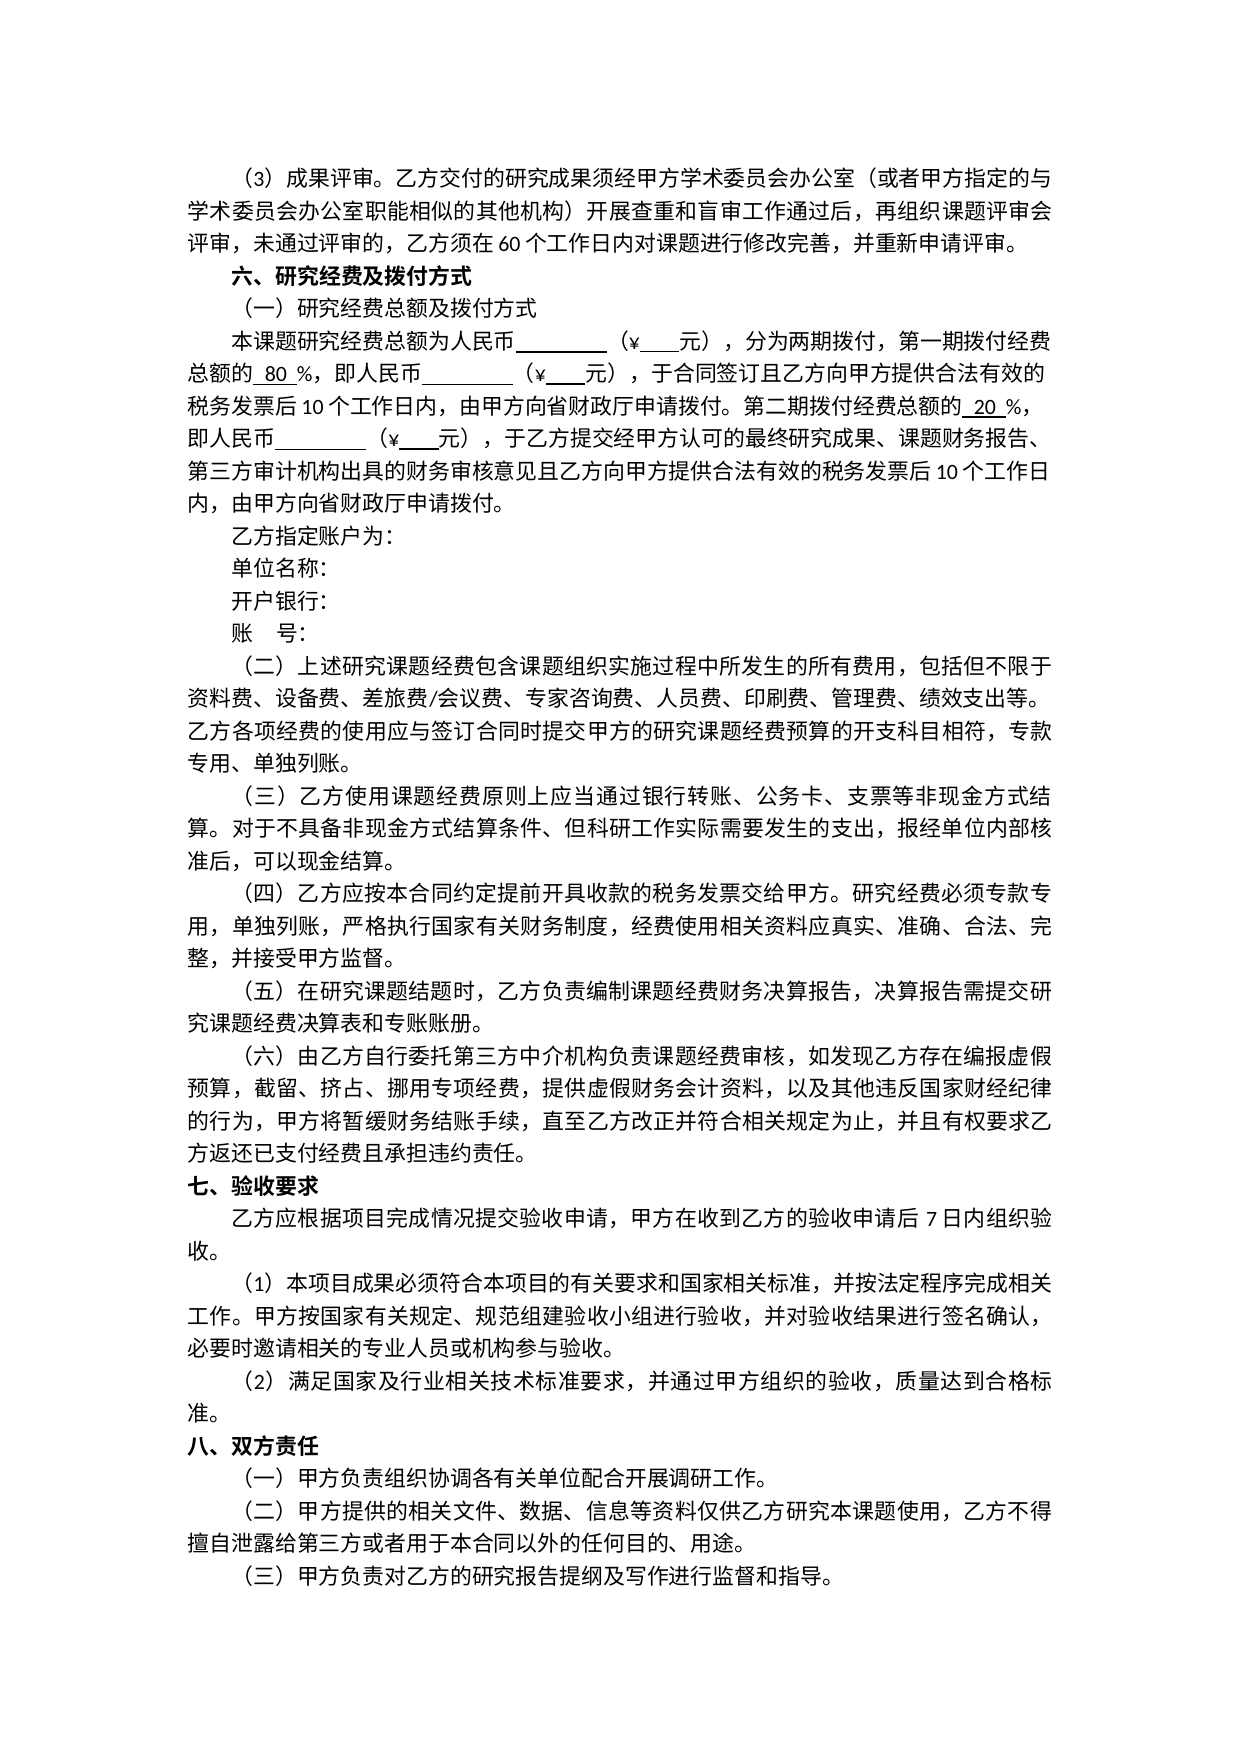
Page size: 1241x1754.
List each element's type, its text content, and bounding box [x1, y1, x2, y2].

text （二）上述研究课题经费包含课题组织实施过程中所发生的所有费用，包括但不限于资料费、设备费、差旅费/会议费、专家咨询费、人员费、印刷费、管理费、绩效支出等。乙方各项经费的使用应与签订合同时提交甲方的研究课题经费预算的开支科目相符，专款专用、单独列账。 [187, 649, 1053, 779]
text （三）甲方负责对乙方的研究报告提纲及写作进行监督和指导。 [187, 1559, 1053, 1592]
text （六）由乙方自行委托第三方中介机构负责课题经费审核，如发现乙方存在编报虚假预算，截留、挤占、挪用专项经费，提供虚假财务会计资料，以及其他违反国家财经纪律的行为，甲方将暂缓财务结账手续，直至乙方改正并符合相关规定为止，并且有权要求乙方返还已支付经费且承担违约责任。 [187, 1039, 1053, 1169]
text （一）甲方负责组织协调各有关单位配合开展调研工作。 [187, 1462, 1053, 1494]
text （三）乙方使用课题经费原则上应当通过银行转账、公务卡、支票等非现金方式结算。对于不具备非现金方式结算条件、但科研工作实际需要发生的支出，报经单位内部核准后，可以现金结算。 [187, 779, 1053, 877]
text （四）乙方应按本合同约定提前开具收款的税务发票交给甲方。研究经费必须专款专用，单独列账，严格执行国家有关财务制度，经费使用相关资料应真实、准确、合法、完整，并接受甲方监督。 [187, 877, 1053, 974]
text （一）研究经费总额及拨付方式 [187, 292, 1053, 324]
text 开户银行： [187, 584, 1053, 617]
text 本课题研究经费总额为人民币 （¥ 元），分为两期拨付，第一期拨付经费总额的 80 %，即人民币 （¥ 元），于合同签订且乙方向甲方提供合法有效的税务发票后10个工作日内，由甲方向省财政厅申请拨付。第二期拨付经费总额的 20 %，即人民币 （¥ 元），于乙方提交经甲方认可的最终研究成果、课题财务报告、第三方审计机构出具的财务审核意见且乙方向甲方提供合法有效的税务发票后10个工作日内，由甲方向省财政厅申请拨付。 [187, 324, 1053, 519]
text 七、验收要求 [187, 1169, 1053, 1202]
text 六、研究经费及拨付方式 [187, 259, 1053, 292]
text （五）在研究课题结题时，乙方负责编制课题经费财务决算报告，决算报告需提交研究课题经费决算表和专账账册。 [187, 974, 1053, 1039]
text 单位名称： [187, 552, 1053, 584]
text （2）满足国家及行业相关技术标准要求，并通过甲方组织的验收，质量达到合格标准。 [187, 1364, 1053, 1429]
text 账 号： [187, 617, 1053, 649]
text （3）成果评审。乙方交付的研究成果须经甲方学术委员会办公室（或者甲方指定的与学术委员会办公室职能相似的其他机构）开展查重和盲审工作通过后，再组织课题评审会评审，未通过评审的，乙方须在60个工作日内对课题进行修改完善，并重新申请评审。 [187, 162, 1053, 259]
text 八、双方责任 [187, 1429, 1053, 1462]
text 乙方指定账户为： [187, 519, 1053, 552]
text （二）甲方提供的相关文件、数据、信息等资料仅供乙方研究本课题使用，乙方不得擅自泄露给第三方或者用于本合同以外的任何目的、用途。 [187, 1494, 1053, 1559]
text 乙方应根据项目完成情况提交验收申请，甲方在收到乙方的验收申请后7日内组织验收。 [187, 1202, 1053, 1267]
text （1）本项目成果必须符合本项目的有关要求和国家相关标准，并按法定程序完成相关工作。甲方按国家有关规定、规范组建验收小组进行验收，并对验收结果进行签名确认，必要时邀请相关的专业人员或机构参与验收。 [187, 1267, 1053, 1364]
